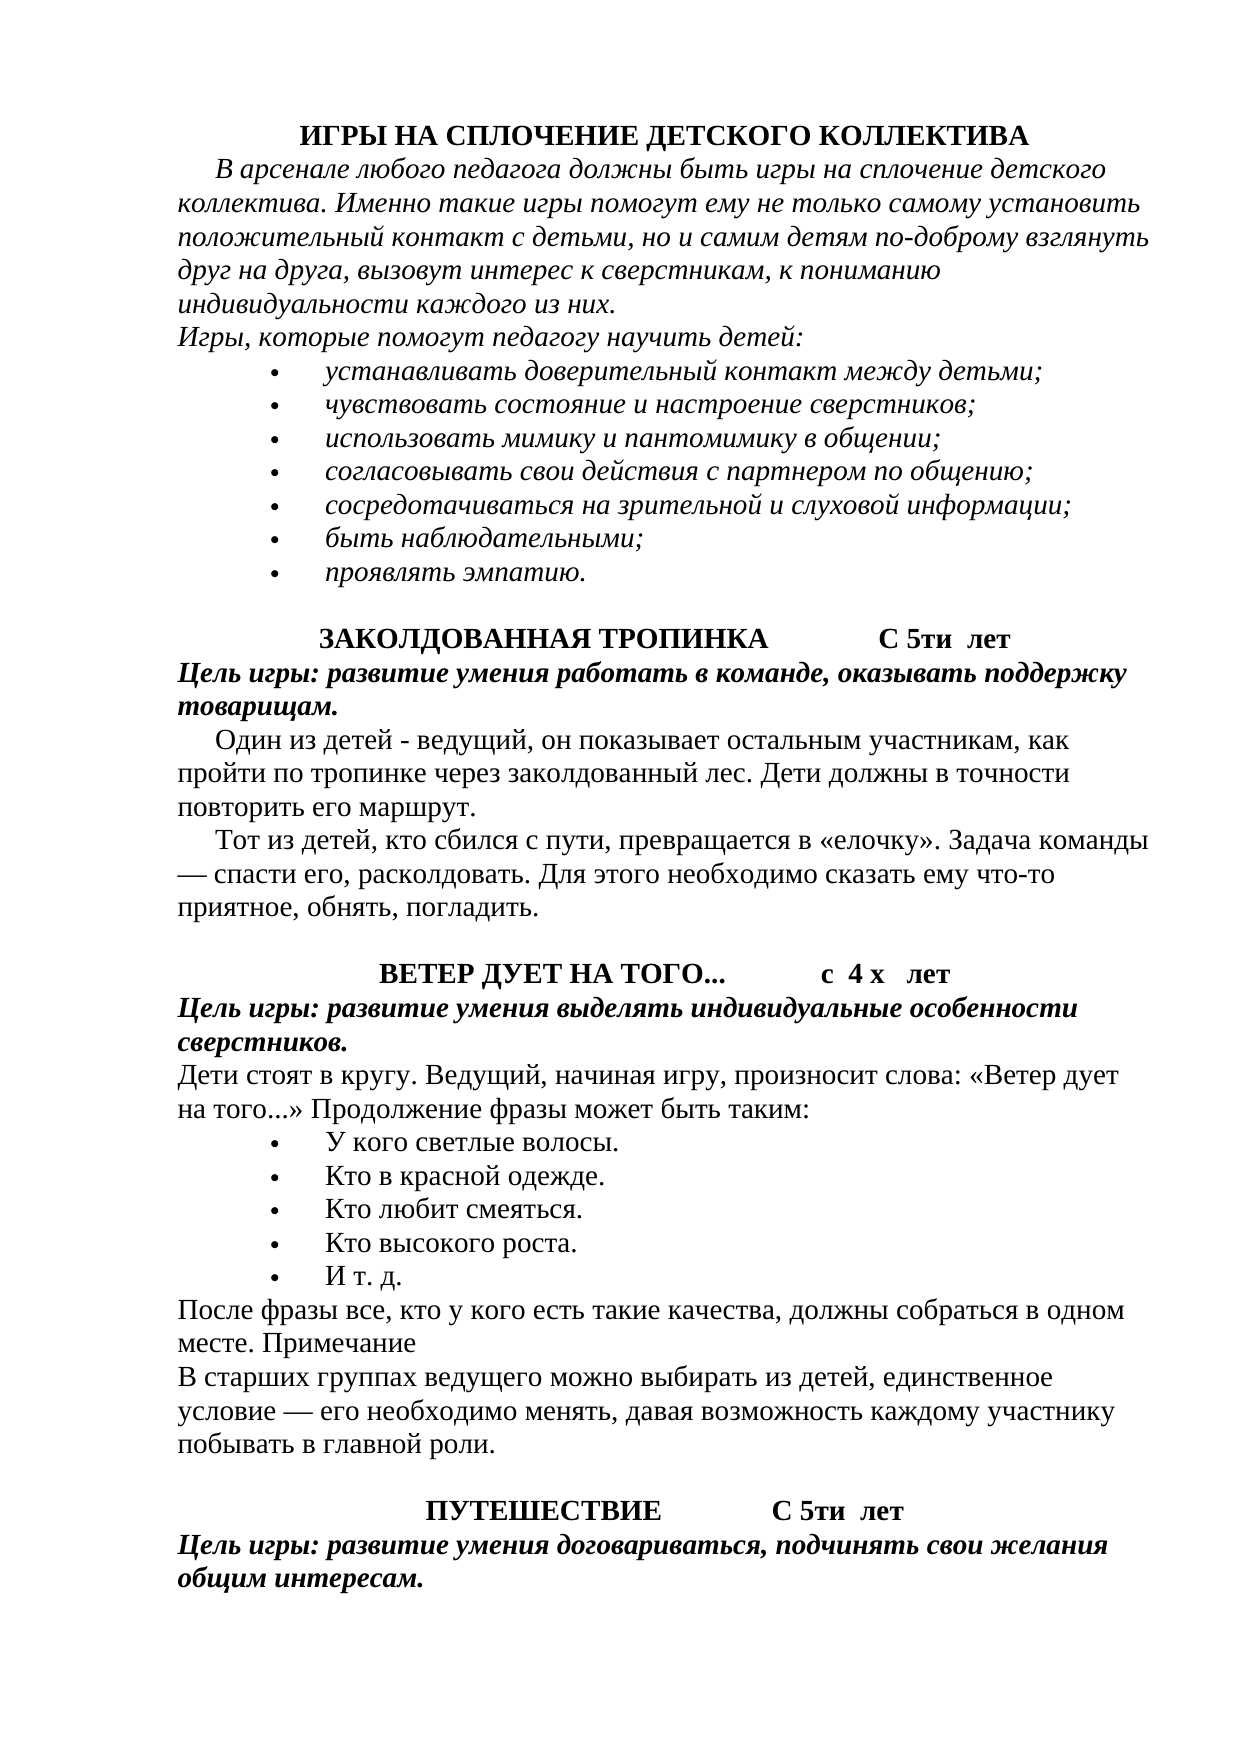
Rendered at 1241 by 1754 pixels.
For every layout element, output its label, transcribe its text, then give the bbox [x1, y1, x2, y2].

list И т. д. [177, 1258, 1152, 1292]
list быть наблюдательными; [177, 521, 1152, 554]
text В старших группах ведущего можно выбирать из детей, единственное условие — его необходимо менять, давая возможность каждому участнику побывать в главной роли. [177, 1359, 1152, 1460]
list согласовывать свои действия с партнером по общению; [177, 453, 1152, 487]
text ИГРЫ НА СПЛОЧЕНИЕ ДЕТСКОГО КОЛЛЕКТИВА [177, 118, 1152, 152]
text Игры, которые помогут педагогу научить детей: [177, 319, 1152, 353]
text Цель игры: развитие умения работать в команде, оказывать поддержку товарищам. [177, 655, 1152, 722]
list Кто в красной одежде. [177, 1158, 1152, 1191]
text Один из детей - ведущий, он показывает остальным участникам, как пройти по тропинке через заколдованный лес. Дети должны в точности повторить его маршрут. [177, 722, 1152, 822]
list чувствовать состояние и настроение сверстников; [177, 386, 1152, 420]
text ПУТЕШЕСТВИЕ С 5ти лет [177, 1493, 1152, 1527]
list У кого светлые волосы. [177, 1124, 1152, 1158]
list сосредотачиваться на зрительной и слуховой информации; [177, 487, 1152, 521]
list устанавливать доверительный контакт между детьми; [177, 353, 1152, 386]
list Кто любит смеяться. [177, 1191, 1152, 1225]
text В арсенале любого педагога должны быть игры на сплочение детского коллектива. Именно такие игры помогут ему не только самому установить положительный контакт с детьми, но и самим детям по-доброму взглянуть друг на друга, вызовут интерес к сверстникам, к пониманию индивидуальности каждого из них. [177, 152, 1152, 319]
list использовать мимику и пантомимику в общении; [177, 420, 1152, 453]
text Цель игры: развитие умения выделять индивидуальные особенности сверстников. [177, 990, 1152, 1057]
text ЗАКОЛДОВАННАЯ ТРОПИНКА С 5ти лет [177, 621, 1152, 655]
text Дети стоят в кругу. Ведущий, начиная игру, произносит слова: «Ветер дует на того...» Продолжение фразы может быть таким: [177, 1057, 1152, 1124]
text После фразы все, кто у кого есть такие качества, должны собраться в одном месте. Примечание [177, 1292, 1152, 1359]
list Кто высокого роста. [177, 1225, 1152, 1258]
text Тот из детей, кто сбился с пути, превращается в «елочку». Задача команды — спасти его, расколдовать. Для этого необходимо сказать ему что-то приятное, обнять, погладить. [177, 822, 1152, 923]
text Цель игры: развитие умения договариваться, подчинять свои желания общим интересам. [177, 1527, 1152, 1594]
text ВЕТЕР ДУЕТ НА ТОГО... с 4 х лет [177, 957, 1152, 990]
list проявлять эмпатию. [177, 554, 1152, 588]
